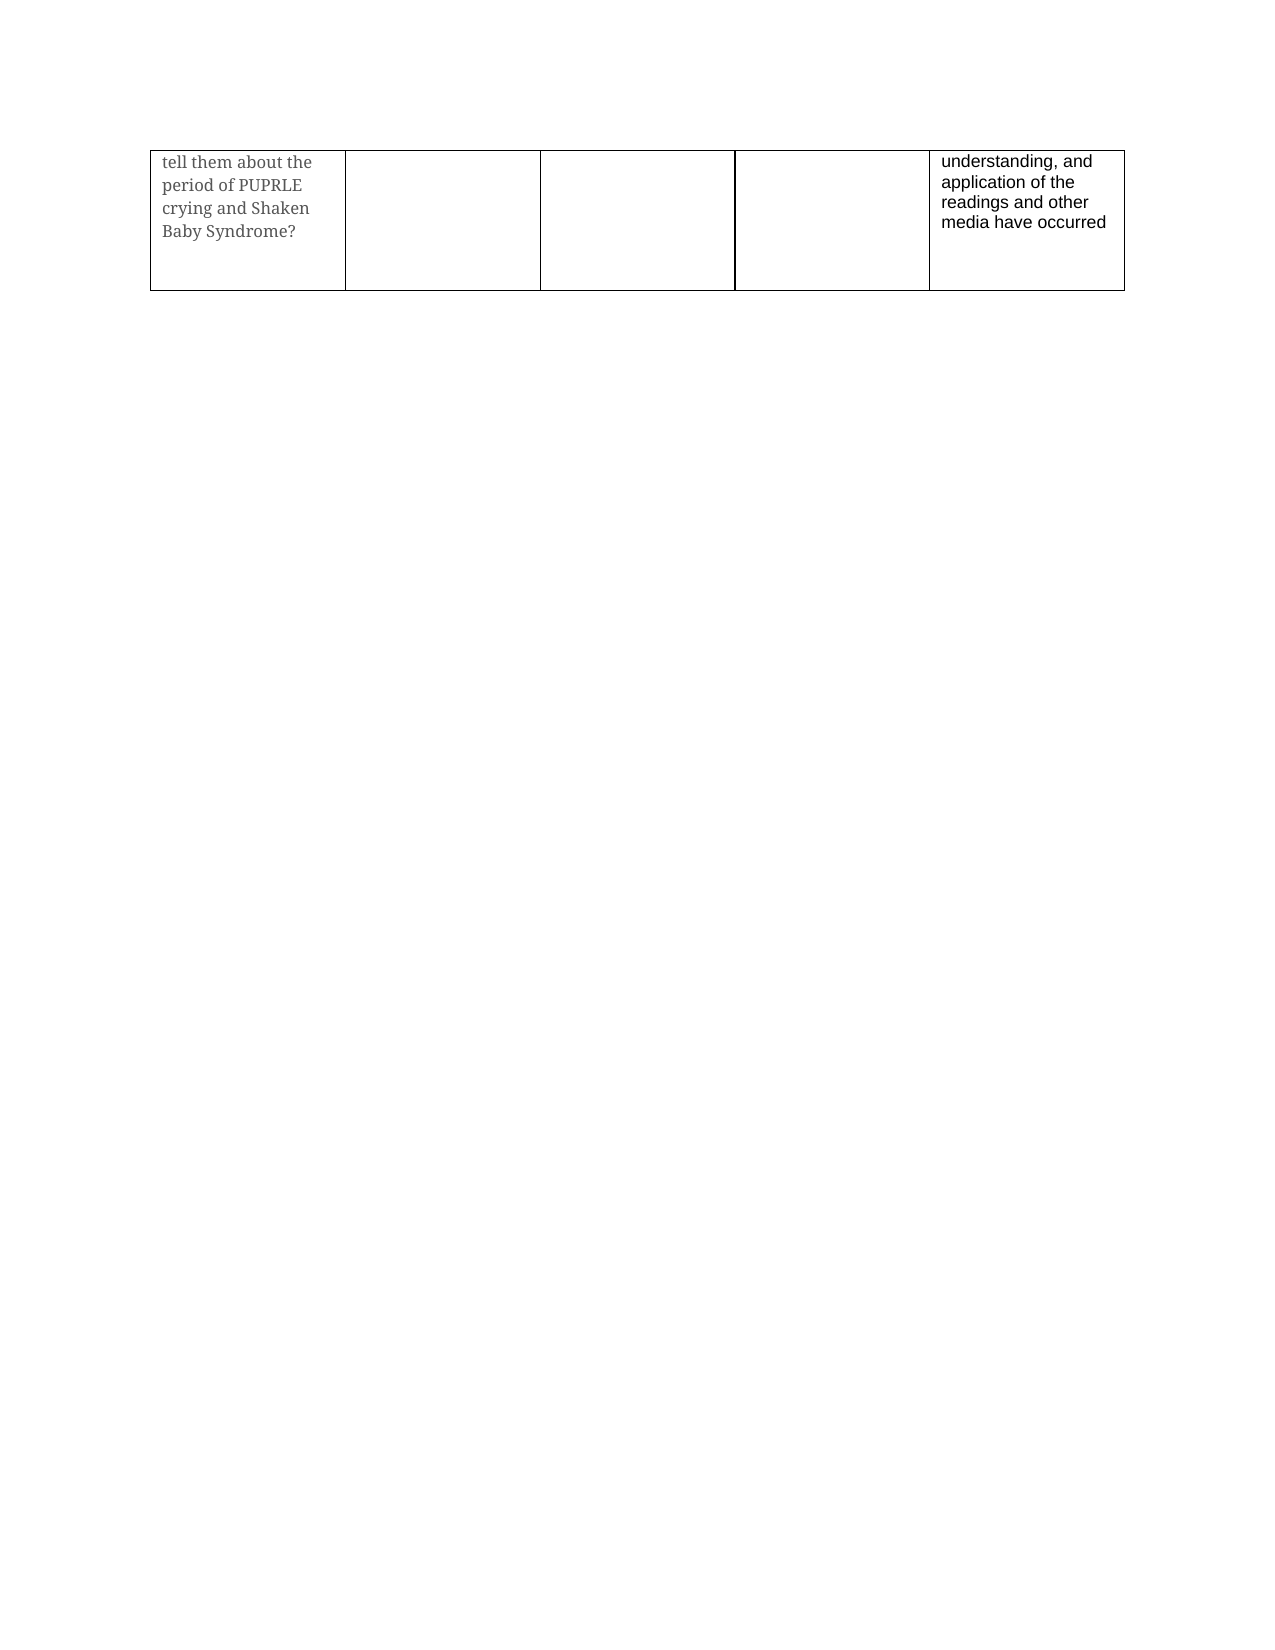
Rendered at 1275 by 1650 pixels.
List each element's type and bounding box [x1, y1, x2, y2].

table_cell [736, 151, 929, 290]
table_cell [930, 151, 1124, 290]
table_cell [151, 151, 345, 290]
table_cell [541, 151, 734, 290]
table_cell [346, 151, 540, 290]
